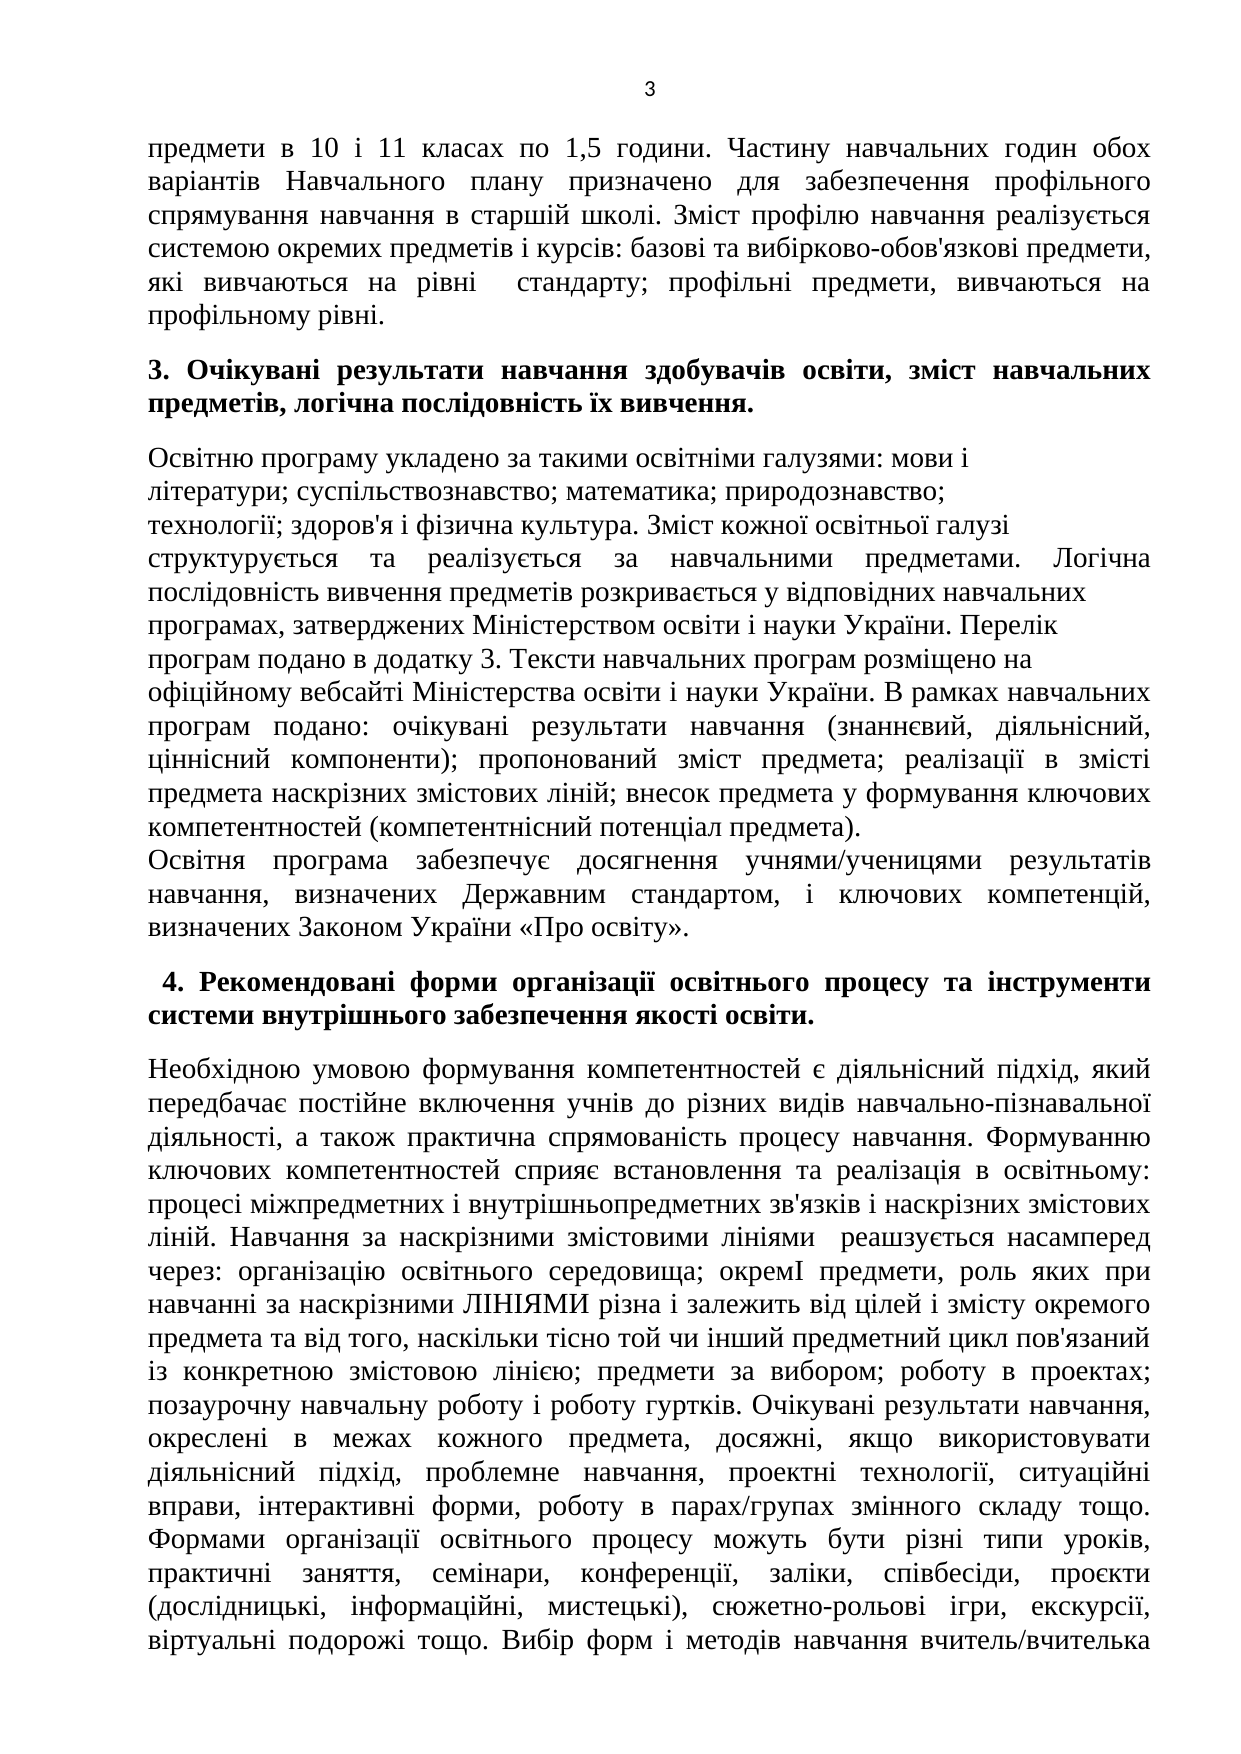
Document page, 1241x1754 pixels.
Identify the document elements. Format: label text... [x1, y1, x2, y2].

text Освітню програму укладено за такими освітніми галузями: мови і [148, 440, 1152, 473]
text 3. Очікувані результати навчання здобувачів освіти, зміст навчальних предметів, логічна послідовність їх вивчення. [148, 352, 1152, 419]
text офіційному вебсайті Міністерства освіти і науки України. В рамках навчальних програм подано: очікувані результати навчання (знаннєвий, діяльнісний, ціннісний компоненти); пропонований зміст предмета; реалізації в змісті предмета наскрізних змістових ліній; внесок предмета у формування ключових компетентностей (компетентнісний потенціал предмета). [148, 674, 1152, 842]
text літератури; суспільствознавство; математика; природознавство; [148, 473, 1152, 507]
text технології; здоров'я і фізична культура. Зміст кожної освітньої галузі [148, 507, 1152, 540]
text Освітня програма забезпечує досягнення учнями/ученицями результатів навчання, визначених Державним стандартом, і ключових компетенцій, визначених Законом України «Про освіту». [148, 842, 1152, 943]
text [148, 1052, 1152, 1655]
text 4. Рекомендовані форми організації освітнього процесу та інструменти системи внутрішнього забезпечення якості освіти. [148, 964, 1152, 1031]
text програмах, затверджених Міністерством освіти і науки України. Перелік [148, 607, 1152, 641]
text програм подано в додатку 3. Тексти навчальних програм розміщено на [148, 641, 1152, 674]
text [148, 130, 1152, 331]
text структурується та реалізується за навчальними предметами. Логічна послідовність вивчення предметів розкривається у відповідних навчальних [148, 540, 1152, 607]
